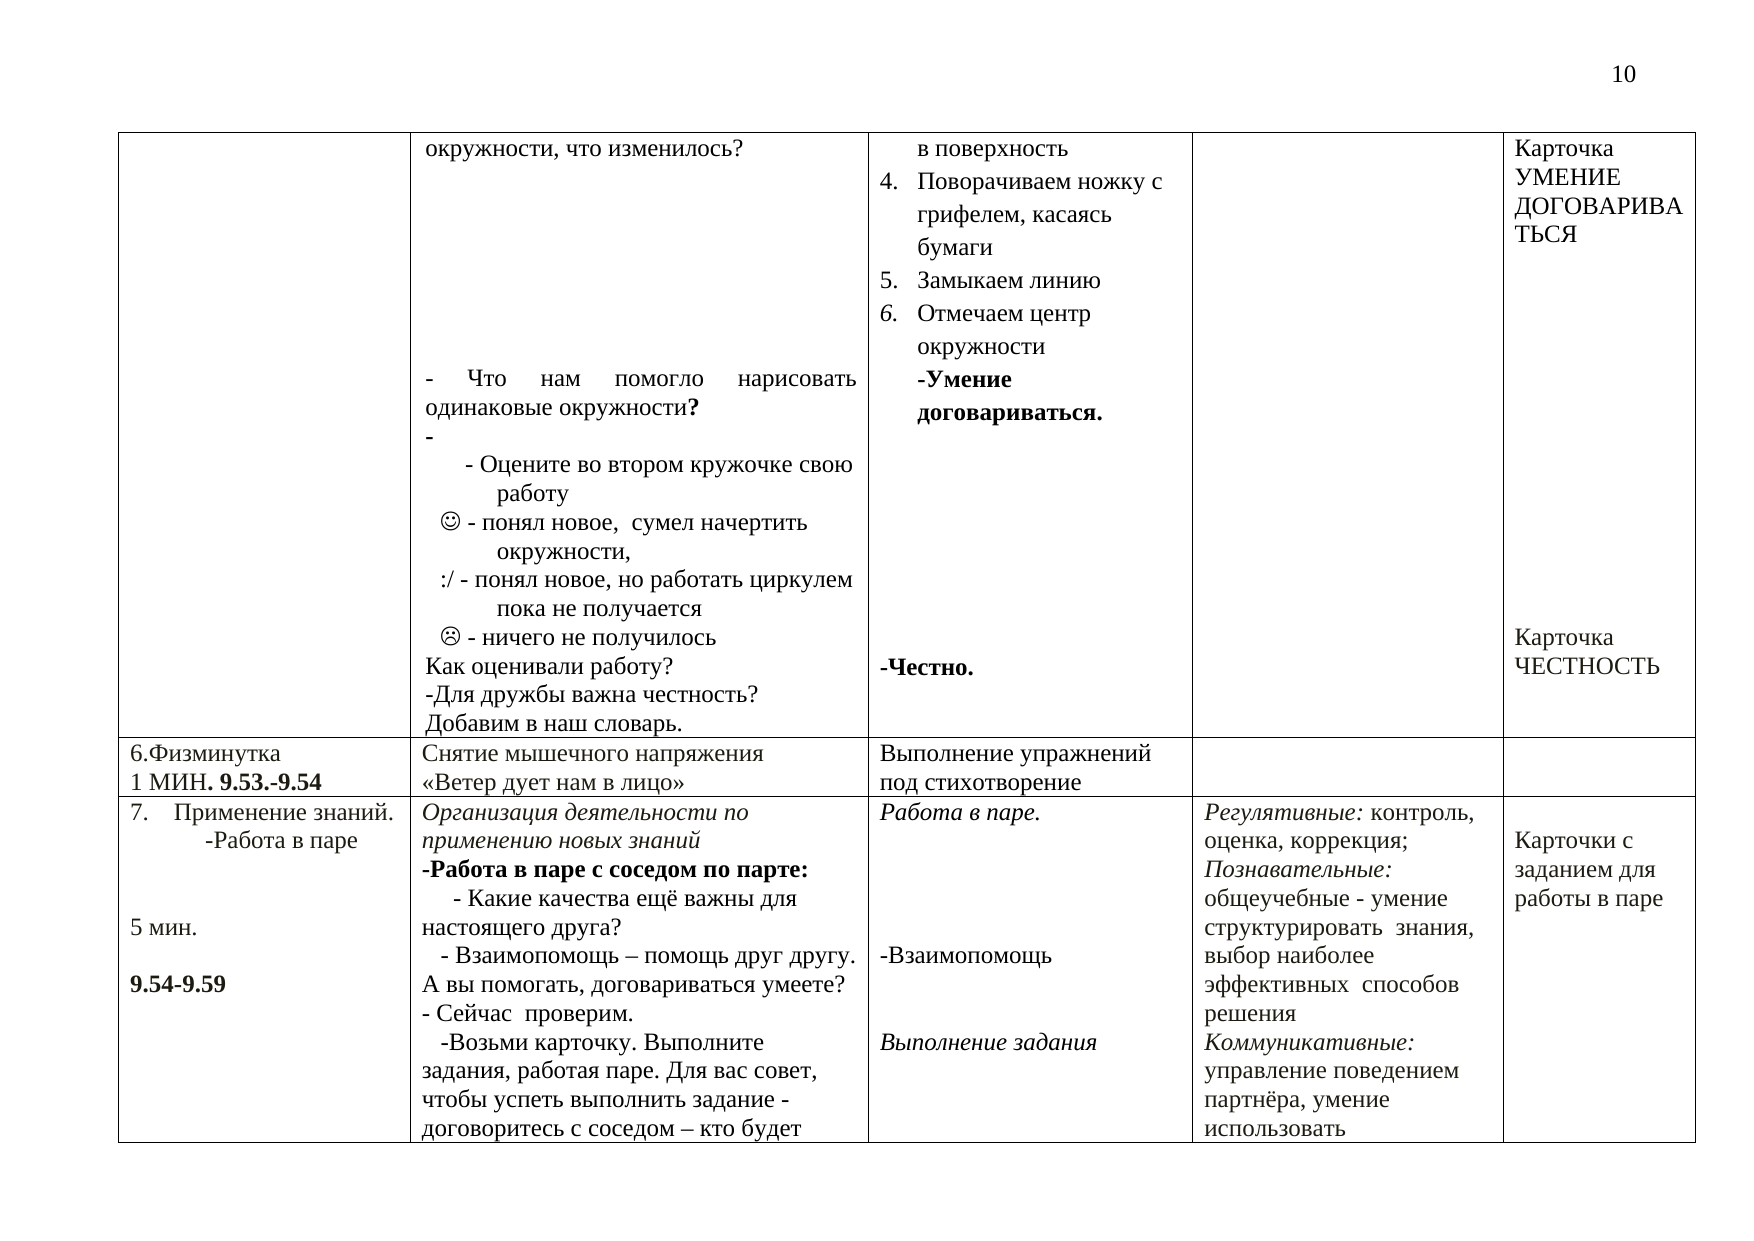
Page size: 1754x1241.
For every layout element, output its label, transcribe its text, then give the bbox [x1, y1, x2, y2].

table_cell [411, 133, 868, 737]
table_cell 6.Физминутка 1 МИН. 9.53.-9.54 [119, 738, 410, 796]
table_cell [119, 133, 410, 737]
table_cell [1193, 797, 1503, 1142]
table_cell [1193, 133, 1503, 737]
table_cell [869, 797, 1192, 1142]
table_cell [869, 133, 1192, 737]
table_cell Выполнение упражнений под стихотворение [869, 738, 1192, 796]
table_cell [1193, 738, 1503, 796]
table_cell Снятие мышечного напряжения «Ветер дует нам в лицо» [411, 738, 868, 796]
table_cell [119, 797, 410, 1142]
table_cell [1504, 797, 1695, 1142]
table_cell [1504, 738, 1695, 796]
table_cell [411, 797, 868, 1142]
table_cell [1504, 133, 1695, 737]
